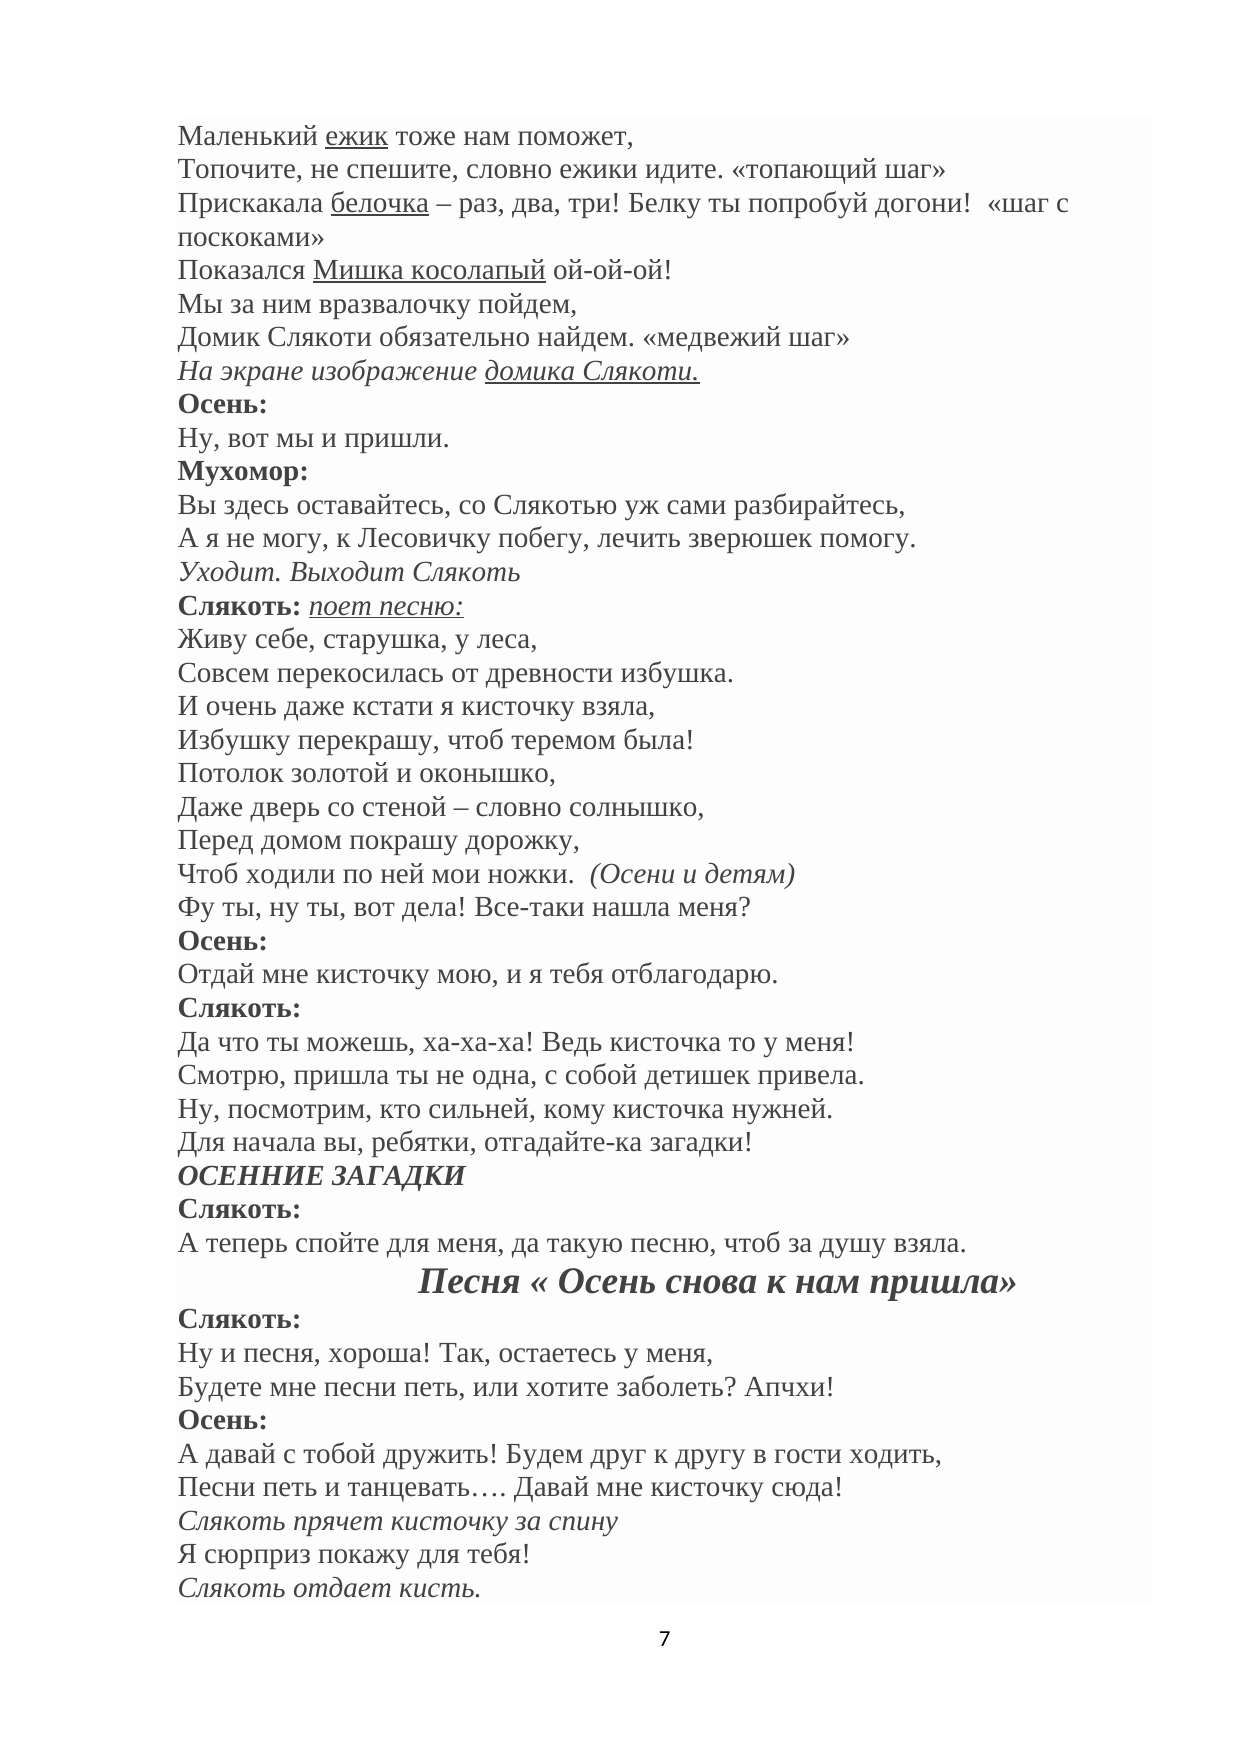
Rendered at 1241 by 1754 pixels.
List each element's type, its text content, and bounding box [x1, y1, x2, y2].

text ОСЕННИЕ ЗАГАДКИ [177, 1158, 1152, 1191]
text Мухомор: [177, 453, 1152, 487]
text Даже дверь со стеной – словно солнышко, [177, 789, 1152, 822]
text Показался Мишка косолапый ой-ой-ой! [177, 252, 1152, 286]
text И очень даже кстати я кисточку взяла, [177, 688, 1152, 722]
text Маленький ежик тоже нам поможет, [177, 118, 1152, 152]
text Отдай мне кисточку мою, и я тебя отблагодарю. [177, 957, 1152, 990]
text Да что ты можешь, ха-ха-ха! Ведь кисточка то у меня! [177, 1024, 1152, 1057]
text А теперь спойте для меня, да такую песню, чтоб за душу взяла. [177, 1225, 1152, 1258]
text Я сюрприз покажу для тебя! [177, 1536, 1152, 1570]
text Ну и песня, хороша! Так, остаетесь у меня, [177, 1335, 1152, 1369]
text Осень: [177, 1402, 1152, 1436]
text Слякоть: поет песню: [177, 588, 1152, 621]
text Ну, вот мы и пришли. [177, 420, 1152, 453]
text Для начала вы, ребятки, отгадайте-ка загадки! [177, 1124, 1152, 1158]
text Песня « Осень снова к нам пришла» [177, 1258, 1152, 1302]
text Перед домом покрашу дорожку, [177, 822, 1152, 856]
text На экране изображение домика Слякоти. [177, 353, 1152, 386]
text А давай с тобой дружить! Будем друг к другу в гости ходить, [177, 1436, 1152, 1469]
text Будете мне песни петь, или хотите заболеть? Апчхи! [177, 1369, 1152, 1402]
text Прискакала белочка – раз, два, три! Белку ты попробуй догони! «шаг с поскоками» [177, 185, 1152, 252]
text Осень: [177, 923, 1152, 957]
text Домик Слякоти обязательно найдем. «медвежий шаг» [177, 319, 1152, 353]
text Живу себе, старушка, у леса, [177, 621, 1152, 655]
text Потолок золотой и оконышко, [177, 755, 1152, 789]
text Ну, посмотрим, кто сильней, кому кисточка нужней. [177, 1091, 1152, 1124]
text Слякоть: [177, 1191, 1152, 1225]
text Совсем перекосилась от древности избушка. [177, 655, 1152, 688]
text Осень: [177, 386, 1152, 420]
text Уходит. Выходит Слякоть [177, 554, 1152, 588]
text Слякоть прячет кисточку за спину [177, 1503, 1152, 1536]
text Фу ты, ну ты, вот дела! Все-таки нашла меня? [177, 889, 1152, 923]
text А я не могу, к Лесовичку побегу, лечить зверюшек помогу. [177, 521, 1152, 554]
text Смотрю, пришла ты не одна, с собой детишек привела. [177, 1057, 1152, 1091]
text Слякоть: [177, 1302, 1152, 1335]
text Слякоть отдает кисть. [177, 1570, 1152, 1603]
text Мы за ним вразвалочку пойдем, [177, 286, 1152, 319]
text Слякоть: [177, 990, 1152, 1024]
text Песни петь и танцевать…. Давай мне кисточку сюда! [177, 1469, 1152, 1503]
text Избушку перекрашу, чтоб теремом была! [177, 722, 1152, 755]
text Вы здесь оставайтесь, со Слякотью уж сами разбирайтесь, [177, 487, 1152, 521]
text Топочите, не спешите, словно ежики идите. «топающий шаг» [177, 152, 1152, 185]
text Чтоб ходили по ней мои ножки. (Осени и детям) [177, 856, 1152, 889]
